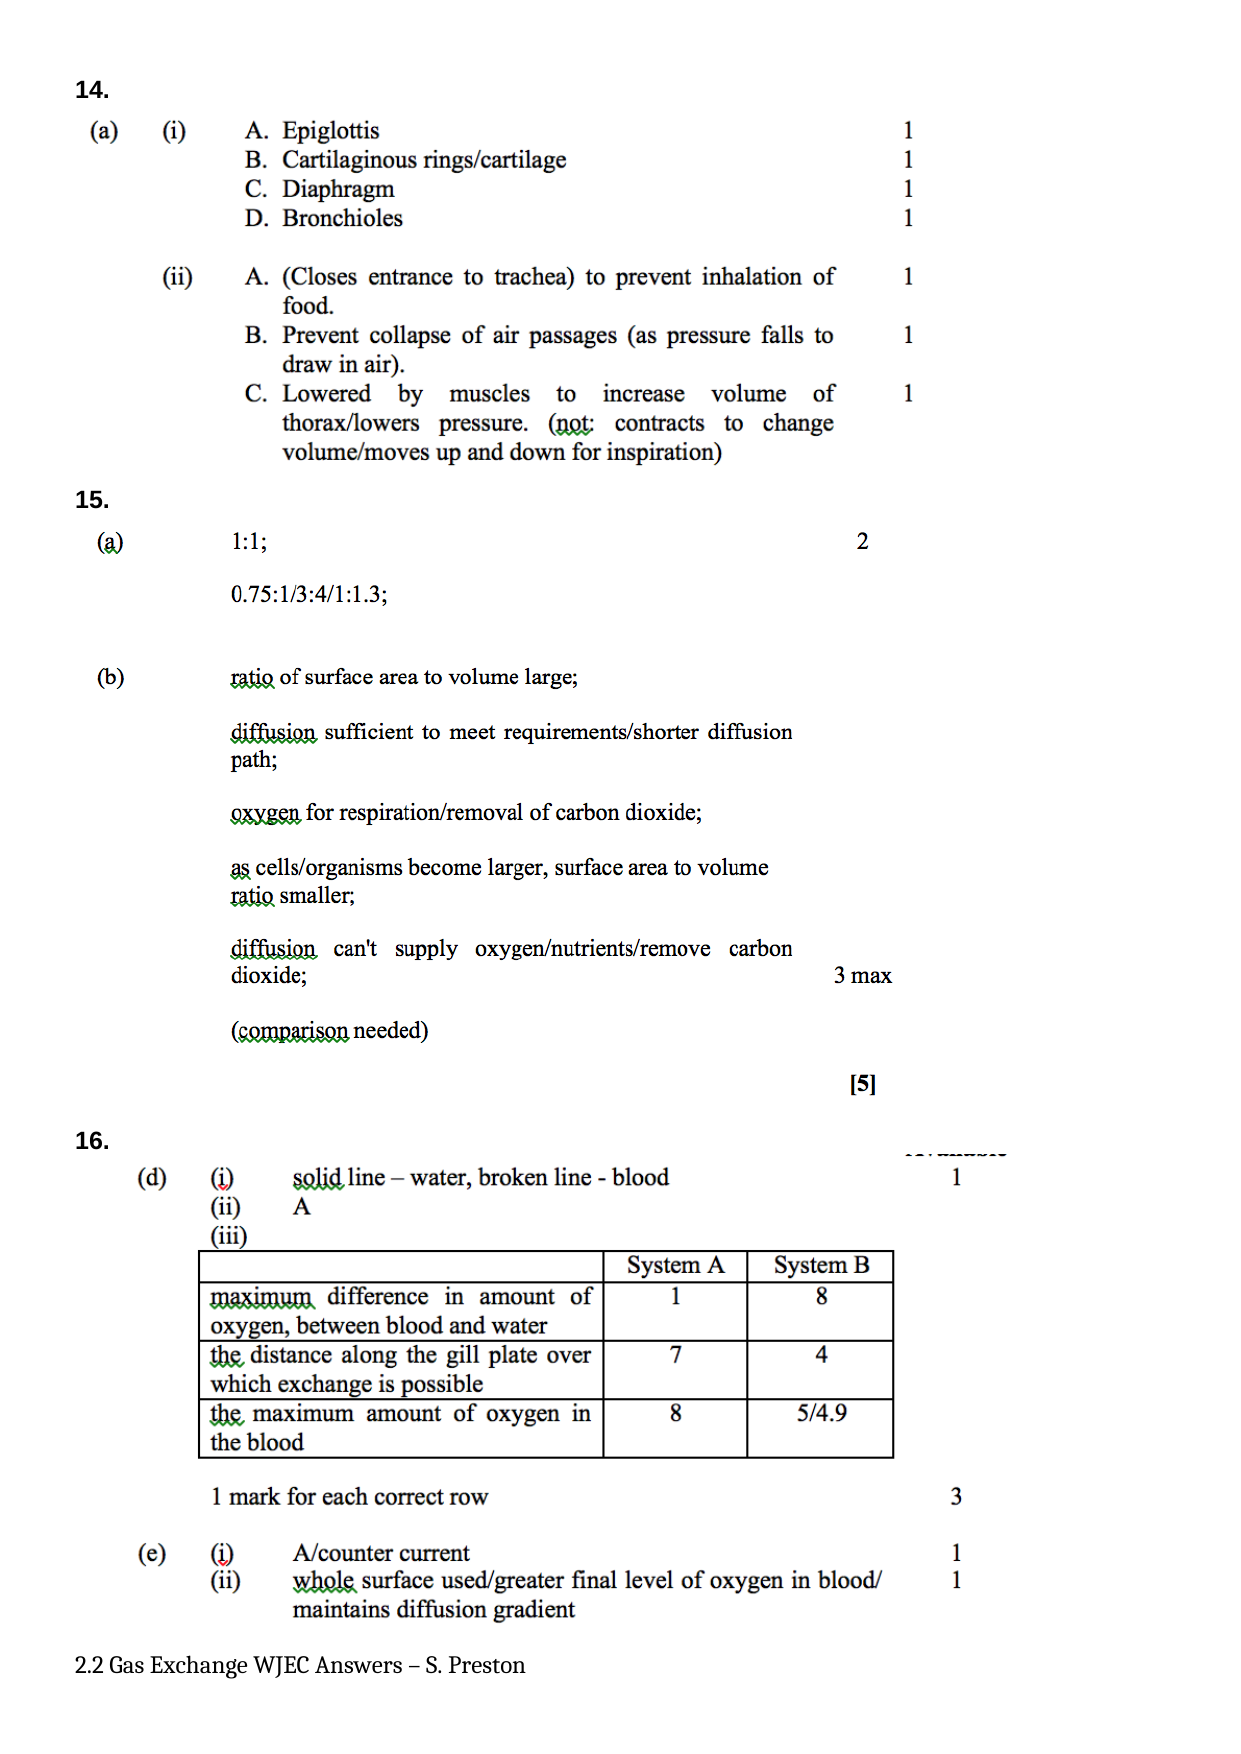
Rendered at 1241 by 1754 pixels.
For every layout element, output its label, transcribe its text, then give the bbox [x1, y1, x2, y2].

text 14. [75, 75, 1165, 104]
picture [75, 1154, 1059, 1632]
text 16. [75, 1126, 1165, 1155]
text 15. [75, 485, 1165, 514]
picture [75, 103, 965, 485]
picture [75, 513, 957, 1126]
